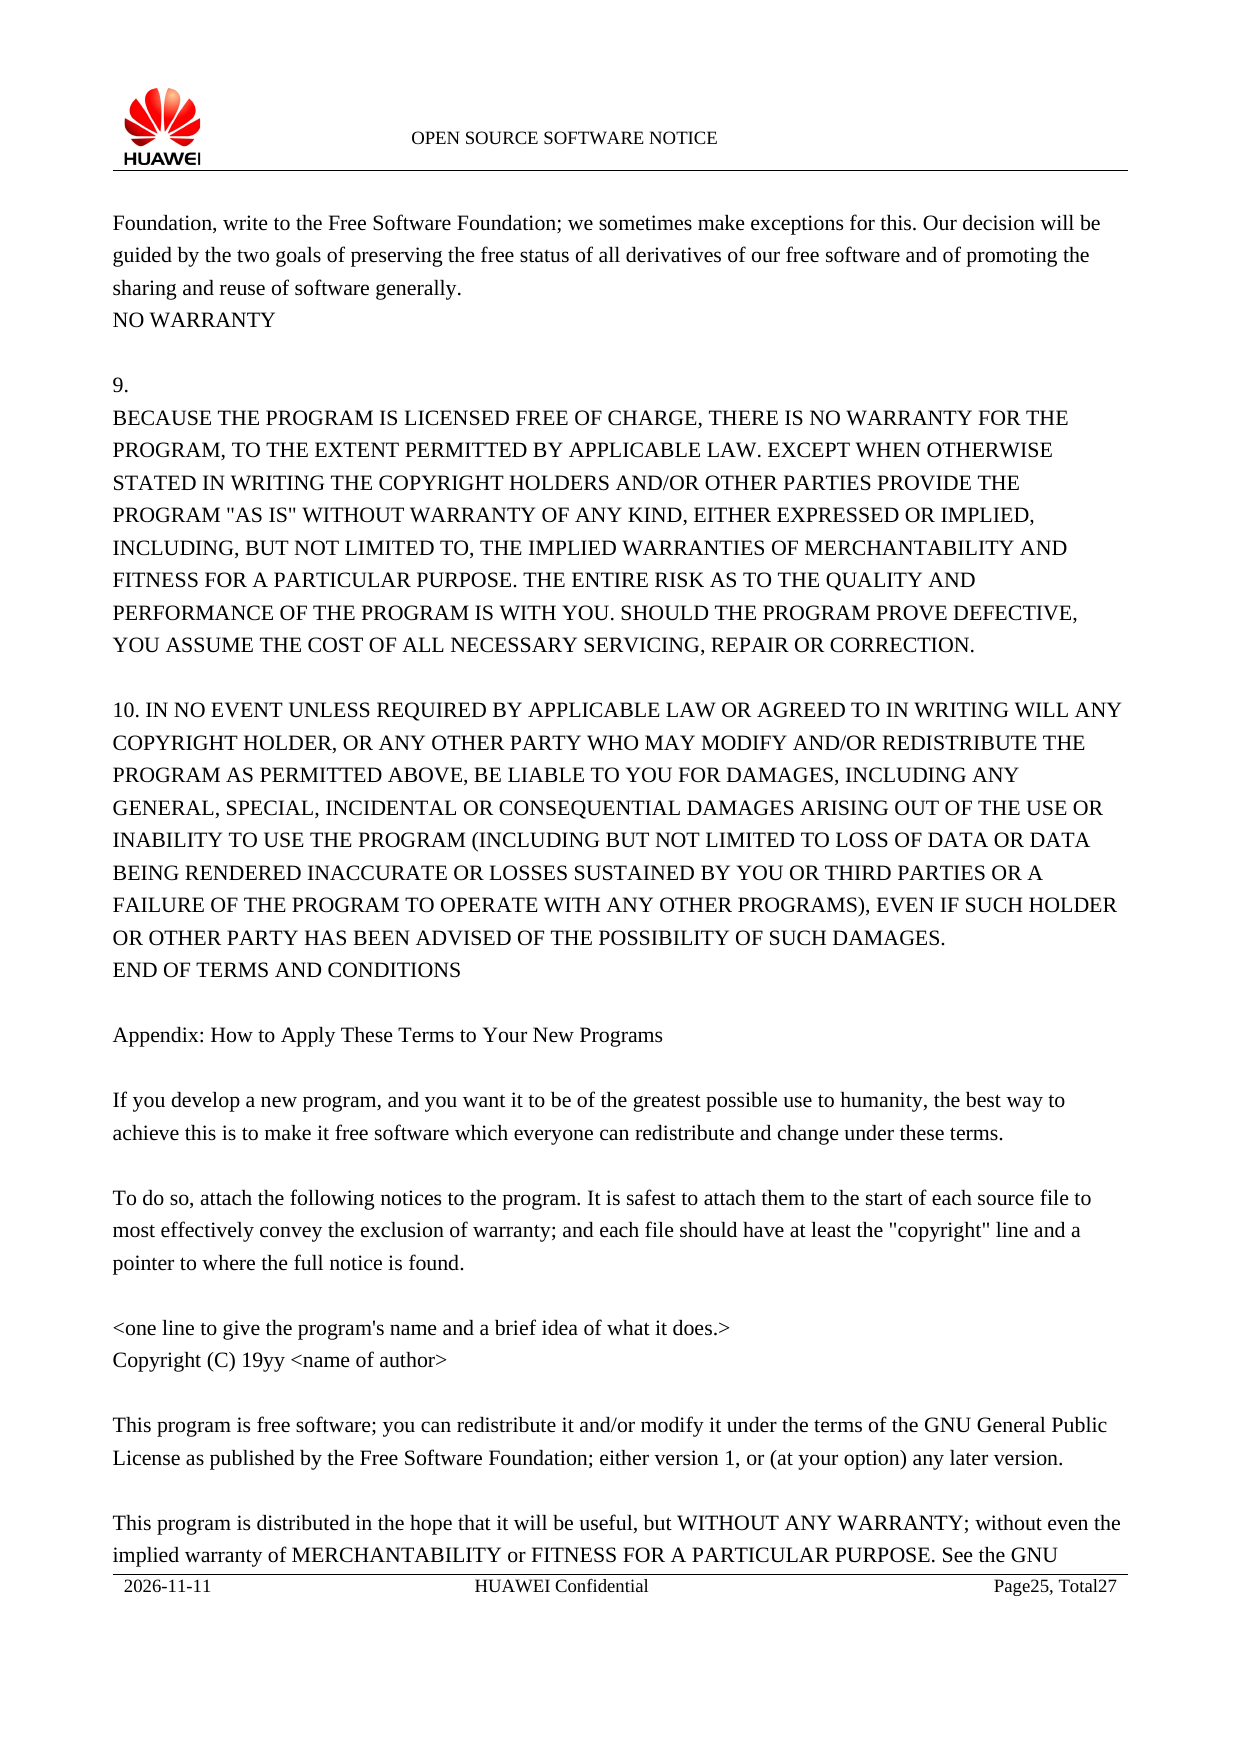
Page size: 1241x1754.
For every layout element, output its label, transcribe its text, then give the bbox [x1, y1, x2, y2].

picture [124, 88, 201, 165]
